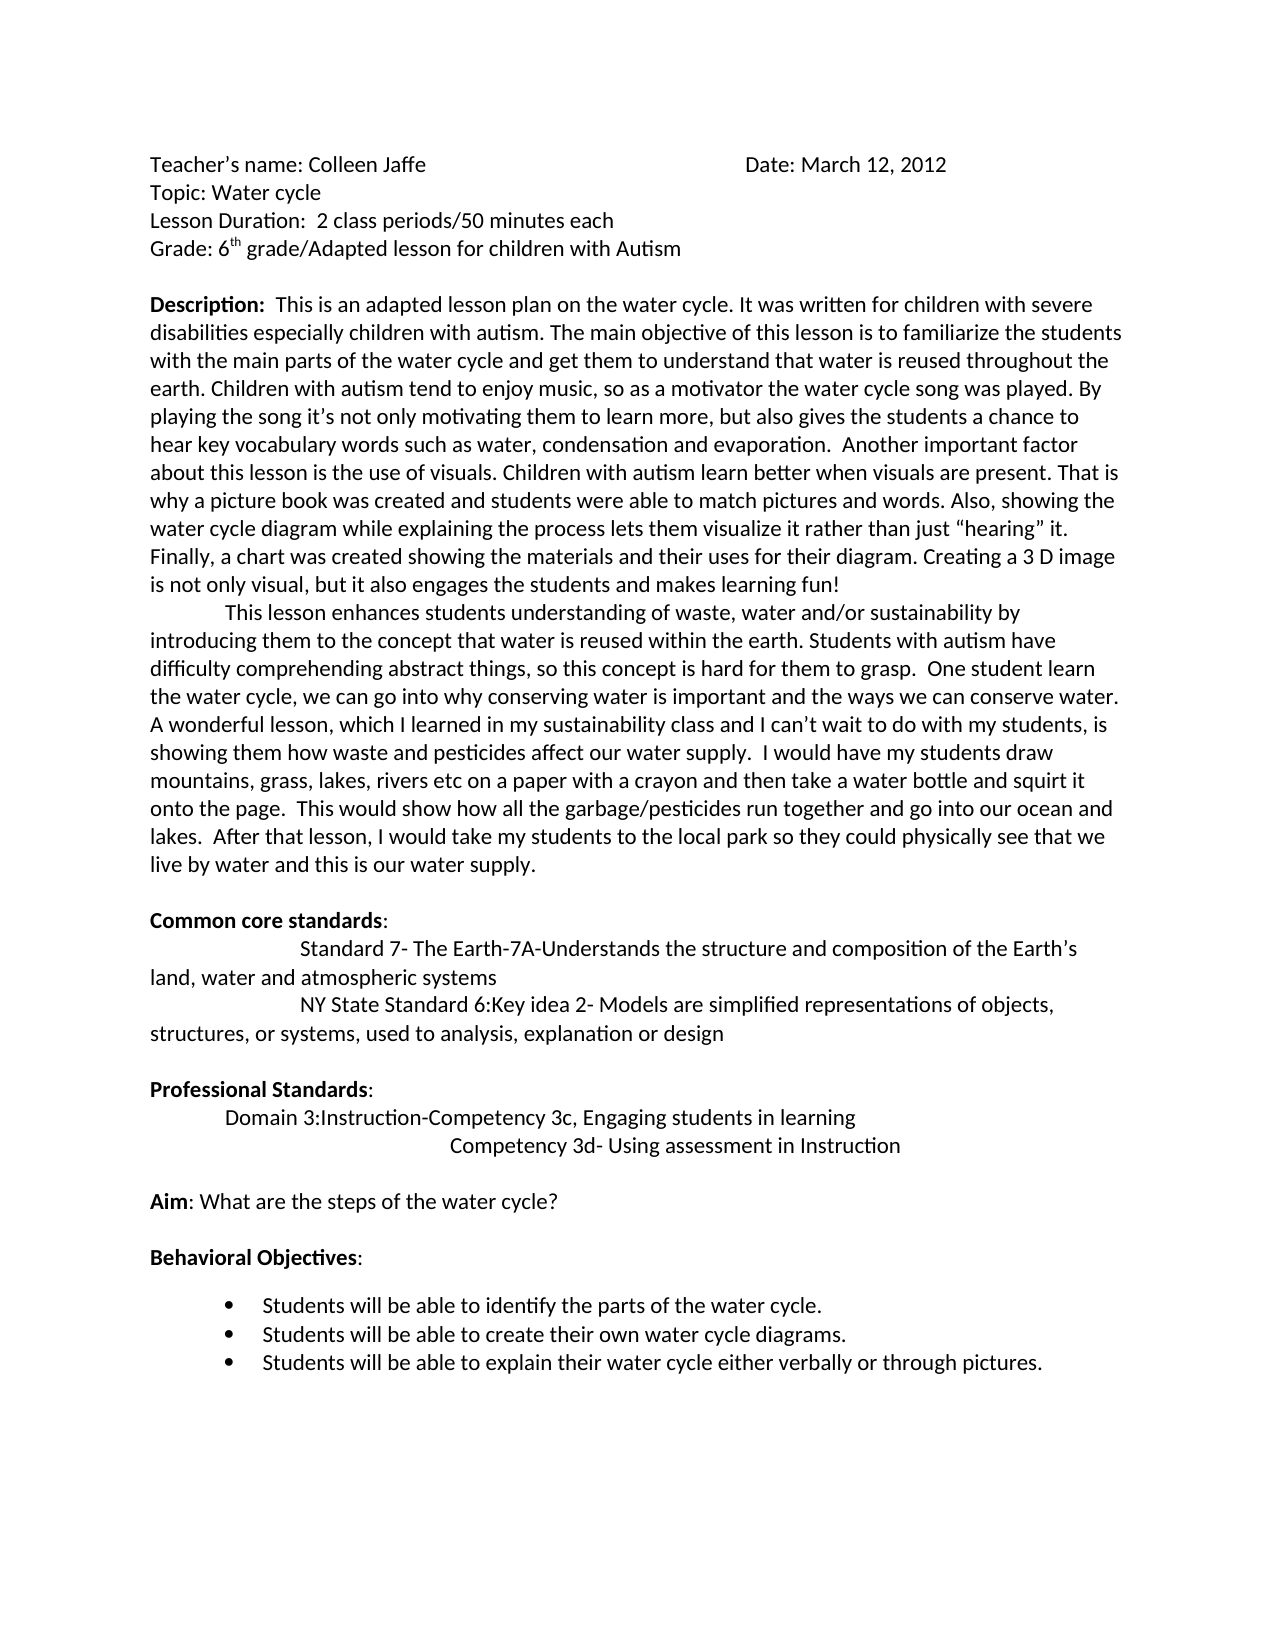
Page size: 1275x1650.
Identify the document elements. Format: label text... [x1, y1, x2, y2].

text Standard 7- The Earth-7A-Understands the structure and composition of the Earth’s land, water and atmospheric systems [150, 934, 1125, 991]
text Competency 3d- Using assessment in Instruction [150, 1131, 1125, 1159]
text Aim: What are the steps of the water cycle? [150, 1187, 1125, 1215]
list Students will be able to identify the parts of the water cycle. [225, 1292, 1125, 1320]
text Description: This is an adapted lesson plan on the water cycle. It was written for children with severe disabilities especially children with autism. The main objective of this lesson is to familiarize the students with the main parts of the water cycle and get them to understand that water is reused throughout the earth. Children with autism tend to enjoy music, so as a motivator the water cycle song was played. By playing the song it’s not only motivating them to learn more, but also gives the students a chance to hear key vocabulary words such as water, condensation and evaporation. Another important factor about this lesson is the use of visuals. Children with autism learn better when visuals are present. That is why a picture book was created and students were able to match pictures and words. Also, showing the water cycle diagram while explaining the process lets them visualize it rather than just “hearing” it. Finally, a chart was created showing the materials and their uses for their diagram. Creating a 3 D image is not only visual, but it also engages the students and makes learning fun! [150, 290, 1125, 598]
text NY State Standard 6:Key idea 2- Models are simplified representations of objects, structures, or systems, used to analysis, explanation or design [150, 991, 1125, 1047]
text Teacher’s name: Colleen Jaffe Date: March 12, 2012 [150, 150, 1125, 178]
text Professional Standards: [150, 1075, 1125, 1103]
text This lesson enhances students understanding of waste, water and/or sustainability by introducing them to the concept that water is reused within the earth. Students with autism have difficulty comprehending abstract things, so this concept is hard for them to grasp. One student learn the water cycle, we can go into why conserving water is important and the ways we can conserve water. A wonderful lesson, which I learned in my sustainability class and I can’t wait to do with my students, is showing them how waste and pesticides affect our water supply. I would have my students draw mountains, grass, lakes, rivers etc on a paper with a crayon and then take a water bottle and squirt it onto the page. This would show how all the garbage/pesticides run together and go into our ocean and lakes. After that lesson, I would take my students to the local park so they could physically see that we live by water and this is our water supply. [150, 598, 1125, 878]
text Domain 3:Instruction-Competency 3c, Engaging students in learning [150, 1103, 1125, 1131]
list Students will be able to create their own water cycle diagrams. [225, 1320, 1125, 1348]
text Lesson Duration: 2 class periods/50 minutes each [150, 206, 1125, 234]
text Grade: 6th grade/Adapted lesson for children with Autism [150, 234, 1125, 262]
text Behavioral Objectives: [150, 1243, 1125, 1271]
text Topic: Water cycle [150, 178, 1125, 206]
list Students will be able to explain their water cycle either verbally or through pictures. [225, 1348, 1125, 1376]
text Common core standards: [150, 907, 1125, 934]
